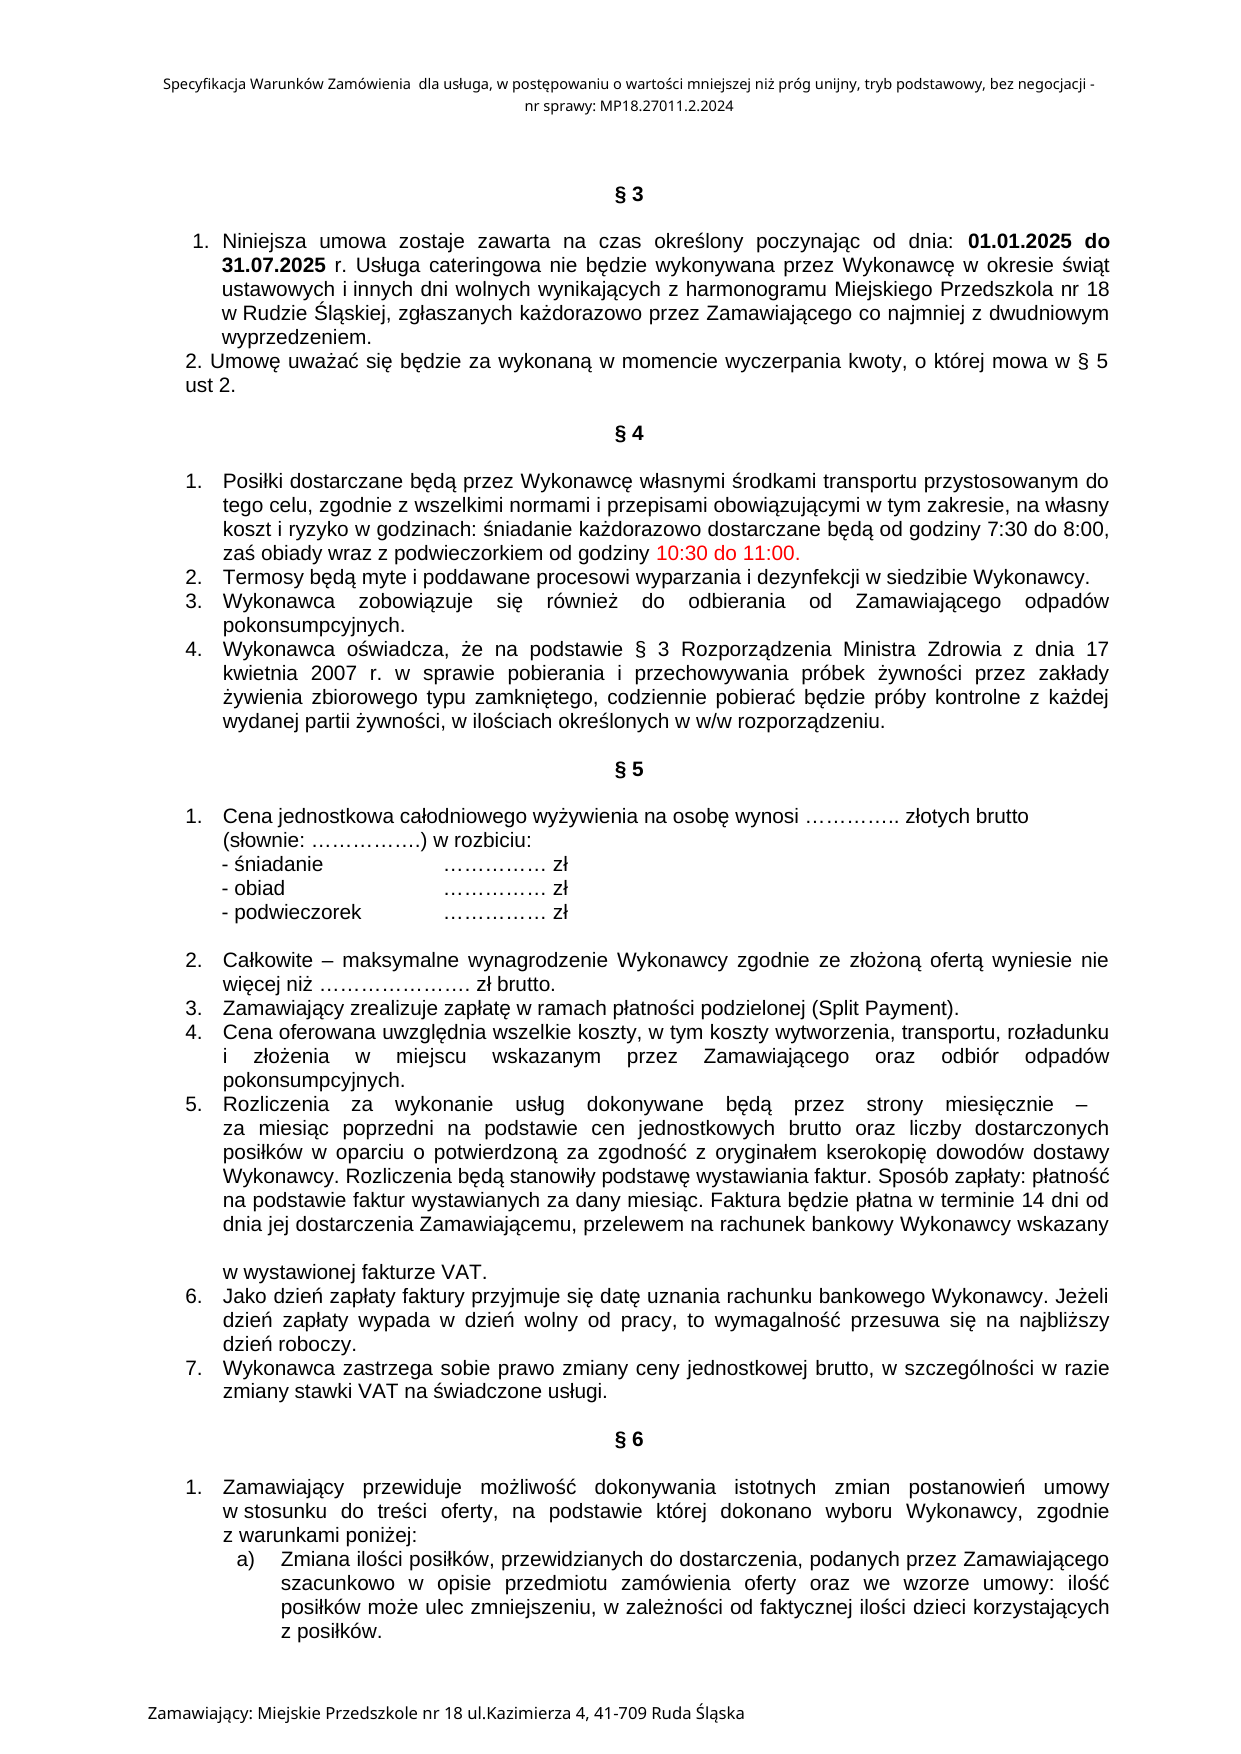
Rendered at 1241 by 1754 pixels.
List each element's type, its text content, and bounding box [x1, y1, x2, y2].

text 1. Niniejsza umowa zostaje zawarta na czas określony poczynając od dnia: 01.01.2025 do 31.07.2025 r. Usługa cateringowa nie będzie wykonywana przez Wykonawcę w okresie świąt ustawowych i innych dni wolnych wynikających z harmonogramu Miejskiego Przedszkola nr 18 w Rudzie Śląskiej, zgłaszanych każdorazowo przez Zamawiającego co najmniej z dwudniowym wyprzedzeniem. [192, 229, 1110, 349]
list Całkowite – maksymalne wynagrodzenie Wykonawcy zgodnie ze złożoną ofertą wyniesie nie więcej niż …………………. zł brutto. [185, 948, 1110, 996]
list Cena oferowana uwzględnia wszelkie koszty, w tym koszty wytworzenia, transportu, rozładunku i złożenia w miejscu wskazanym przez Zamawiającego oraz odbiór odpadów pokonsumpcyjnych. [185, 1020, 1110, 1092]
list Zamawiający zrealizuje zapłatę w ramach płatności podzielonej (Split Payment). [185, 996, 1110, 1020]
list Zmiana ilości posiłków, przewidzianych do dostarczenia, podanych przez Zamawiającego szacunkowo w opisie przedmiotu zamówienia oferty oraz we wzorze umowy: ilość posiłków może ulec zmniejszeniu, w zależności od faktycznej ilości dzieci korzystających z posiłków. [236, 1547, 1110, 1643]
text § 6 [148, 1427, 1110, 1451]
text - śniadanie …………… zł [185, 852, 1110, 876]
text - podwieczorek …………… zł [185, 900, 1110, 924]
list Wykonawca zastrzega sobie prawo zmiany ceny jednostkowej brutto, w szczególności w razie zmiany stawki VAT na świadczone usługi. [185, 1355, 1110, 1403]
text 1. Posiłki dostarczane będą przez Wykonawcę własnymi środkami transportu przystosowanym do tego celu, zgodnie z wszelkimi normami i przepisami obowiązującymi w tym zakresie, na własny koszt i ryzyko w godzinach: śniadanie każdorazowo dostarczane będą od godziny 7:30 do 8:00, zaś obiady wraz z podwieczorkiem od godziny 10:30 do 11:00. [185, 469, 1110, 565]
text § 5 [148, 756, 1110, 780]
text § 4 [148, 421, 1110, 445]
list Termosy będą myte i poddawane procesowi wyparzania i dezynfekcji w siedzibie Wykonawcy. [185, 565, 1110, 589]
text (słownie: …………….) w rozbiciu: [223, 828, 1110, 852]
list Wykonawca oświadcza, że na podstawie § 3 Rozporządzenia Ministra Zdrowia z dnia 17 kwietnia 2007 r. w sprawie pobierania i przechowywania próbek żywności przez zakłady żywienia zbiorowego typu zamkniętego, codziennie pobierać będzie próby kontrolne z każdej wydanej partii żywności, w ilościach określonych w w/w rozporządzeniu. [185, 637, 1110, 732]
list Zamawiający przewiduje możliwość dokonywania istotnych zmian postanowień umowy w stosunku do treści oferty, na podstawie której dokonano wyboru Wykonawcy, zgodnie z warunkami poniżej: [185, 1475, 1110, 1547]
list Jako dzień zapłaty faktury przyjmuje się datę uznania rachunku bankowego Wykonawcy. Jeżeli dzień zapłaty wypada w dzień wolny od pracy, to wymagalność przesuwa się na najbliższy dzień roboczy. [185, 1283, 1110, 1355]
list Cena jednostkowa całodniowego wyżywienia na osobę wynosi ………….. złotych brutto [185, 804, 1110, 828]
list Rozliczenia za wykonanie usług dokonywane będą przez strony miesięcznie – za miesiąc poprzedni na podstawie cen jednostkowych brutto oraz liczby dostarczonych posiłków w oparciu o potwierdzoną za zgodność z oryginałem kserokopię dowodów dostawy Wykonawcy. Rozliczenia będą stanowiły podstawę wystawiania faktur. Sposób zapłaty: płatność na podstawie faktur wystawianych za dany miesiąc. Faktura będzie płatna w terminie 14 dni od dnia jej dostarczenia Zamawiającemu, przelewem na rachunek bankowy Wykonawcy wskazany w wystawionej fakturze VAT. [185, 1092, 1110, 1283]
text - obiad …………… zł [185, 876, 1110, 900]
text § 3 [148, 181, 1110, 205]
text 2. Umowę uważać się będzie za wykonaną w momencie wyczerpania kwoty, o której mowa w § 5 ust 2. [185, 349, 1110, 397]
list Wykonawca zobowiązuje się również do odbierania od Zamawiającego odpadów pokonsumpcyjnych. [185, 589, 1110, 637]
